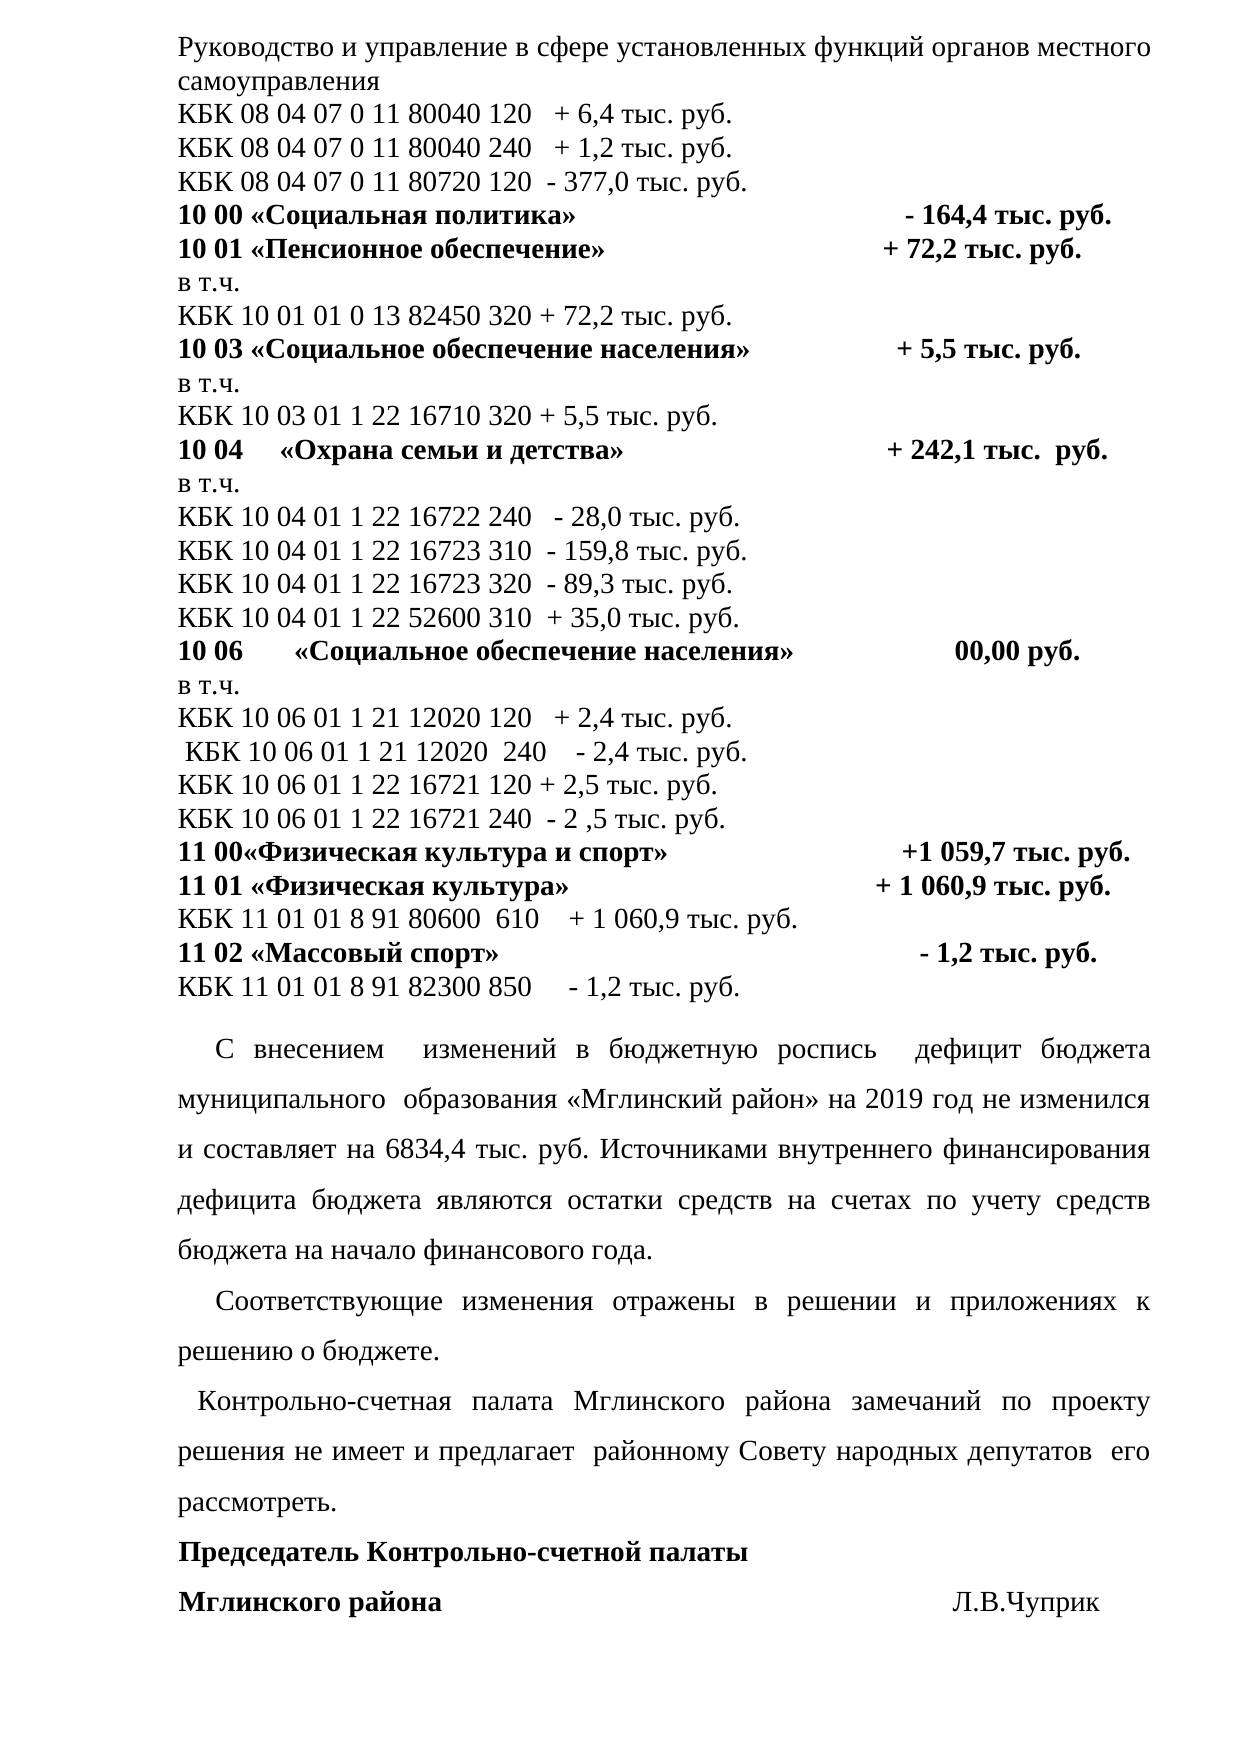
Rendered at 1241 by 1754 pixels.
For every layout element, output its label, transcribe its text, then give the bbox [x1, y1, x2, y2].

text 11 00«Физическая культура и спорт» +1 059,7 тыс. руб. [177, 834, 1152, 868]
text КБК 10 06 01 1 21 12020 120 + 2,4 тыс. руб. [177, 700, 1152, 734]
text КБК 10 04 01 1 22 16723 320 - 89,3 тыс. руб. [177, 566, 1152, 600]
text КБК 10 06 01 1 22 16721 120 + 2,5 тыс. руб. [177, 767, 1152, 801]
text КБК 10 04 01 1 22 16723 310 - 159,8 тыс. руб. [177, 533, 1152, 566]
text в т.ч. [177, 667, 1152, 700]
text КБК 10 01 01 0 13 82450 320 + 72,2 тыс. руб. [177, 298, 1152, 331]
text Мглинского района Л.В.Чуприк [178, 1584, 1152, 1618]
text в т.ч. [177, 365, 1152, 398]
text 10 01 «Пенсионное обеспечение» + 72,2 тыс. руб. [177, 231, 1152, 264]
text Соответствующие изменения отражены в решении и приложениях к решению о бюджете. [177, 1283, 1152, 1366]
text С внесением изменений в бюджетную роспись дефицит бюджета муниципального образования «Мглинский район» на 2019 год не изменился и составляет на 6834,4 тыс. руб. Источниками внутреннего финансирования дефицита бюджета являются остатки средств на счетах по учету средств бюджета на начало финансового года. [177, 1031, 1152, 1266]
text КБК 10 06 01 1 22 16721 240 - 2 ,5 тыс. руб. [177, 801, 1152, 834]
text КБК 11 01 01 8 91 82300 850 - 1,2 тыс. руб. [177, 969, 1152, 1002]
text в т.ч. [177, 466, 1152, 499]
text Контрольно-счетная палата Мглинского района замечаний по проекту решения не имеет и предлагает районному Совету народных депутатов его рассмотреть. [177, 1383, 1152, 1517]
text КБК 10 06 01 1 21 12020 240 - 2,4 тыс. руб. [177, 734, 1152, 767]
text 10 04 «Охрана семьи и детства» + 242,1 тыс. руб. [177, 432, 1152, 466]
text в т.ч. [177, 264, 1152, 298]
text КБК 10 04 01 1 22 52600 310 + 35,0 тыс. руб. [177, 600, 1152, 633]
text 10 03 «Социальное обеспечение населения» + 5,5 тыс. руб. [177, 331, 1152, 365]
text КБК 10 04 01 1 22 16722 240 - 28,0 тыс. руб. [177, 499, 1152, 533]
text Председатель Контрольно-счетной палаты [178, 1534, 1152, 1568]
text 11 01 «Физическая культура» + 1 060,9 тыс. руб. [177, 868, 1152, 902]
text КБК 11 01 01 8 91 80600 610 + 1 060,9 тыс. руб. [177, 902, 1152, 935]
text КБК 08 04 07 0 11 80040 240 + 1,2 тыс. руб. [177, 130, 1152, 164]
text 10 00 «Социальная политика» - 164,4 тыс. руб. [177, 197, 1152, 231]
text КБК 08 04 07 0 11 80720 120 - 377,0 тыс. руб. [177, 164, 1152, 197]
text КБК 08 04 07 0 11 80040 120 + 6,4 тыс. руб. [177, 97, 1152, 130]
text КБК 10 03 01 1 22 16710 320 + 5,5 тыс. руб. [177, 398, 1152, 432]
text Руководство и управление в сфере установленных функций органов местного самоуправления [177, 29, 1152, 97]
text 10 06 «Социальное обеспечение населения» 00,00 руб. [177, 633, 1152, 667]
text 11 02 «Массовый спорт» - 1,2 тыс. руб. [177, 935, 1152, 969]
